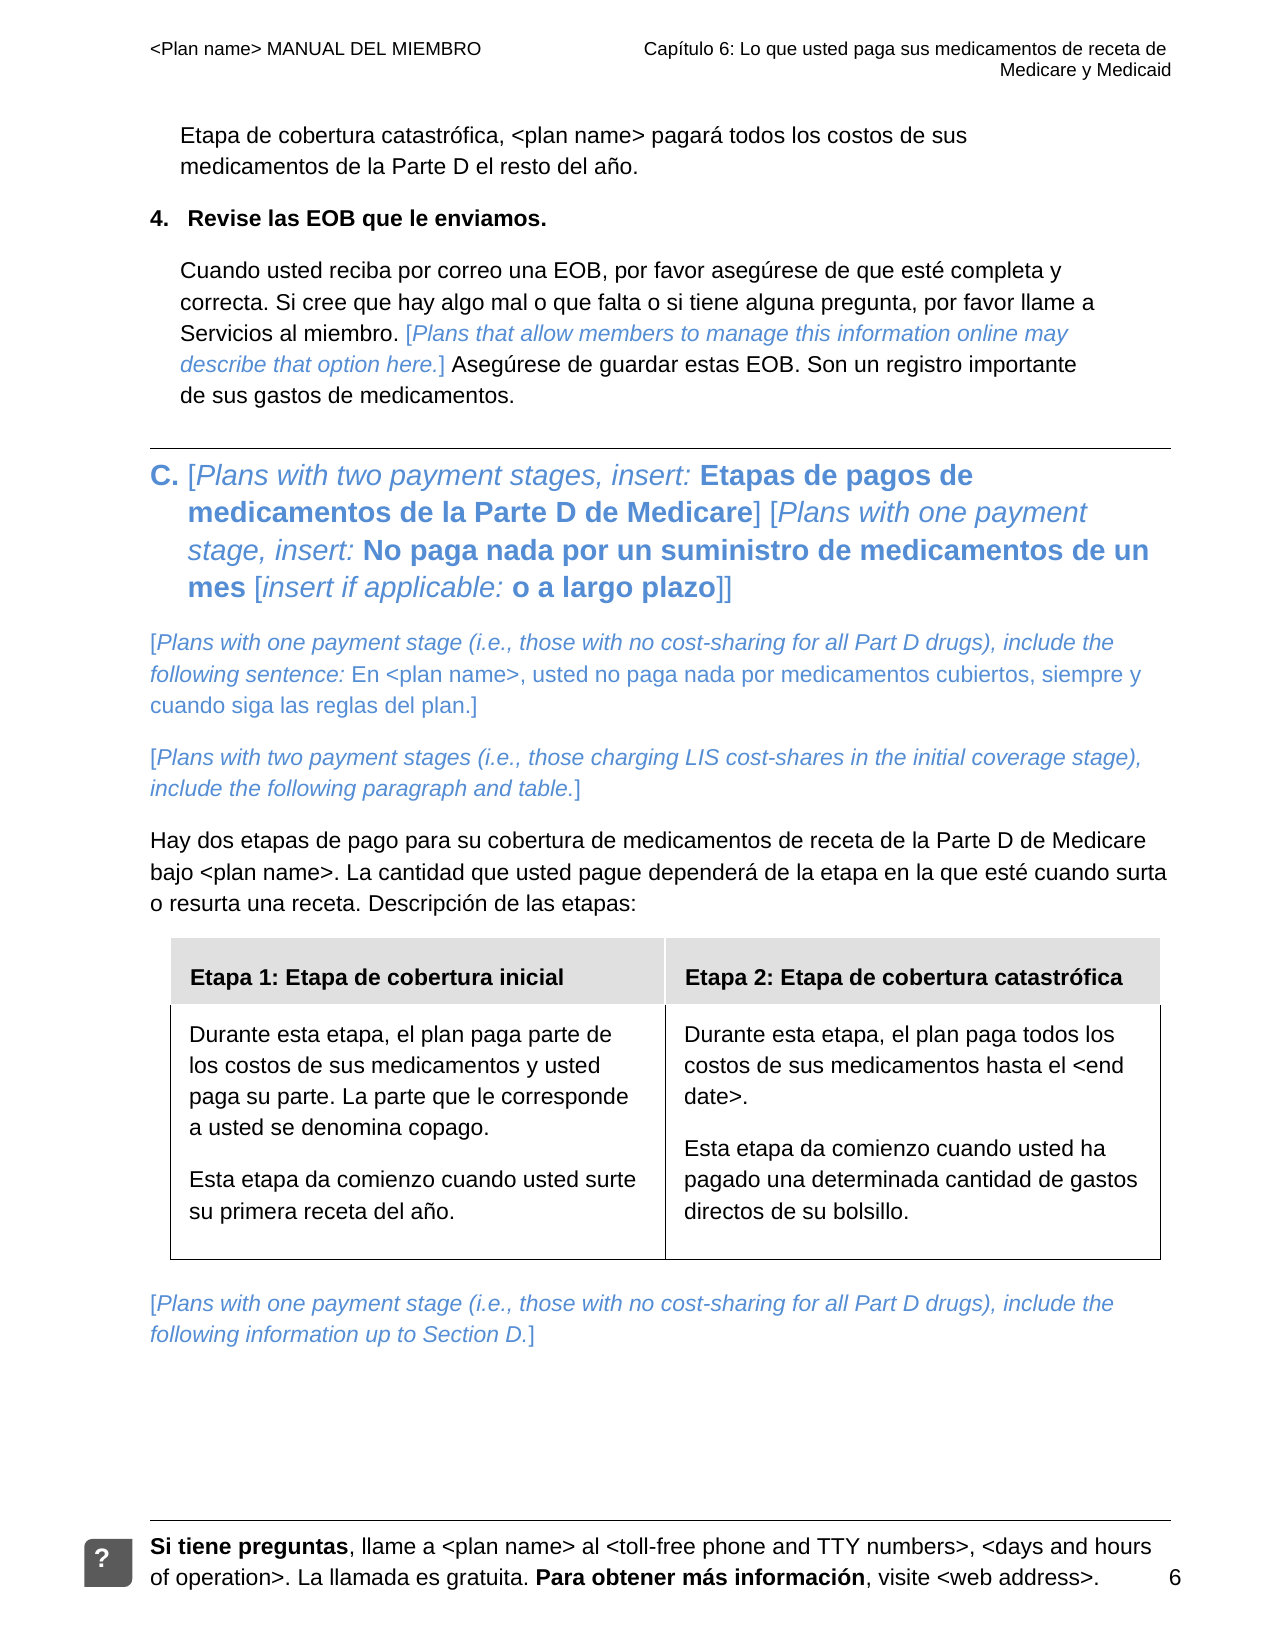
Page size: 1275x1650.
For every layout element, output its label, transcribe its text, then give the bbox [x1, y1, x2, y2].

text [Plans with one payment stage (i.e., those with no cost-sharing for all Part D drugs), include the following sentence: En <plan name>, usted no paga nada por medicamentos cubiertos, siempre y cuando siga las reglas del plan.] [150, 626, 1171, 719]
text Cuando usted reciba por correo una EOB, por favor asegúrese de que esté completa y correcta. Si cree que hay algo mal o que falta o si tiene alguna pregunta, por favor llame a Servicios al miembro. [Plans that allow members to manage this information online may describe that option here.] Asegúrese de guardar estas EOB. Son un registro importante de sus gastos de medicamentos. [180, 254, 1096, 410]
list Revise las EOB que le enviamos. [150, 202, 1096, 233]
table_header Etapa 1: Etapa de cobertura inicial [171, 938, 664, 1004]
text Hay dos etapas de pago para su cobertura de medicamentos de receta de la Parte D de Medicare bajo <plan name>. La cantidad que usted pague dependerá de la etapa en la que esté cuando surta o resurta una receta. Descripción de las etapas: [150, 824, 1171, 917]
table_header Etapa 2: Etapa de cobertura catastrófica [666, 938, 1160, 1004]
subtitle C. [Plans with two payment stages, insert: Etapas de pagos de medicamentos de la Parte D de Medicare] [Plans with one payment stage, insert: No paga nada por un suministro de medicamentos de un mes [insert if applicable: o a largo plazo]] [150, 449, 1171, 605]
text [Plans with two payment stages (i.e., those charging LIS cost-shares in the initial coverage stage), include the following paragraph and table.] [150, 740, 1171, 803]
text [Plans with one payment stage (i.e., those with no cost-sharing for all Part D drugs), include the following information up to Section D.] [150, 1286, 1171, 1349]
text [180, 118, 1096, 181]
table_cell Durante esta etapa, el plan paga parte de los costos de sus medicamentos y usted paga su parte. La parte que le corresponde a usted se denomina copago. Esta etapa da comienzo cuando usted surte su primera receta del año. [171, 1005, 665, 1259]
table_cell Durante esta etapa, el plan paga todos los costos de sus medicamentos hasta el <end date>. Esta etapa da comienzo cuando usted ha pagado una determinada cantidad de gastos directos de su bolsillo. [666, 1005, 1160, 1259]
